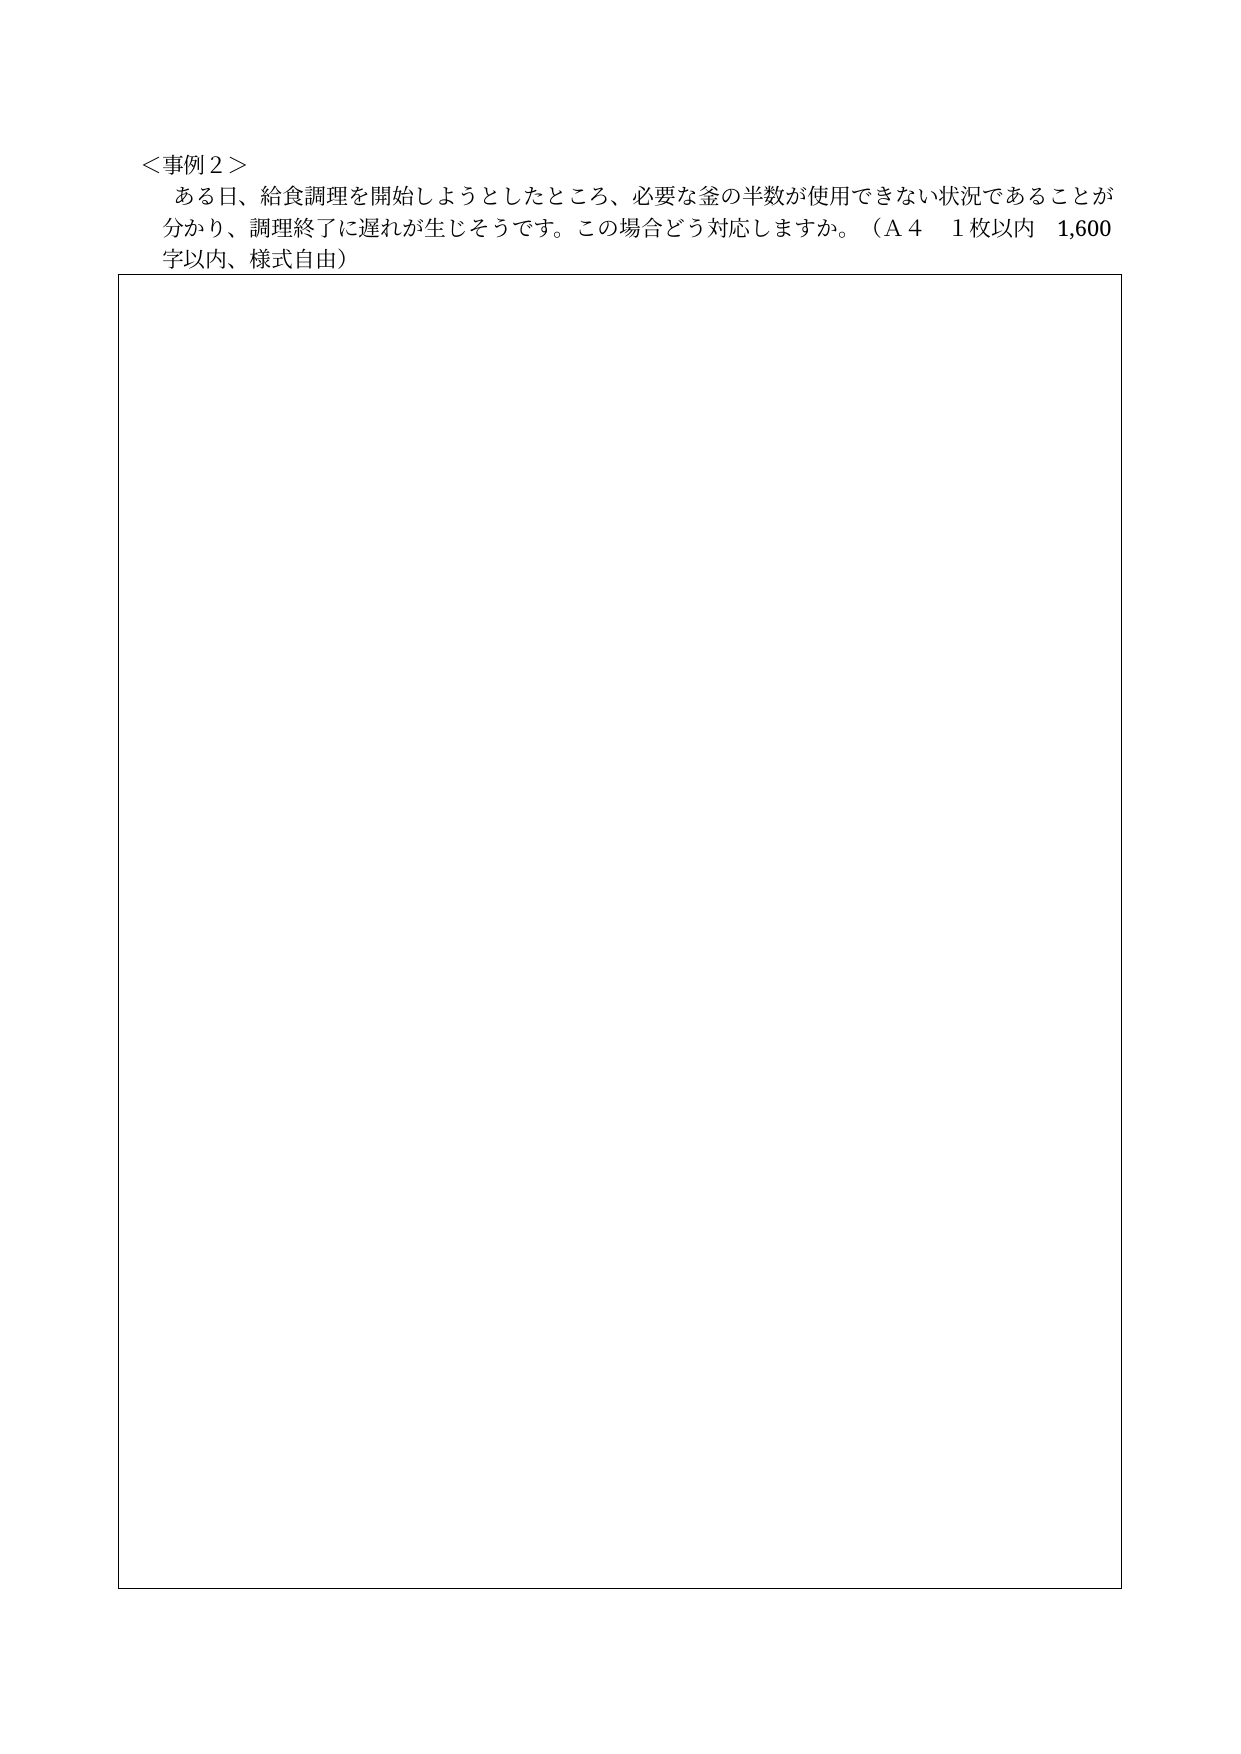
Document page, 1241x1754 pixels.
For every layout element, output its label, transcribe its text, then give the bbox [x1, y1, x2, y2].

table_header [119, 275, 1121, 1587]
text ある日、給食調理を開始しようとしたところ、必要な釜の半数が使用できない状況であることが分かり、調理終了に遅れが生じそうです。この場合どう対応しますか。（Ａ４ １枚以内 1,600字以内、様式自由） [118, 179, 1122, 274]
text ＜事例２＞ [118, 148, 1122, 179]
